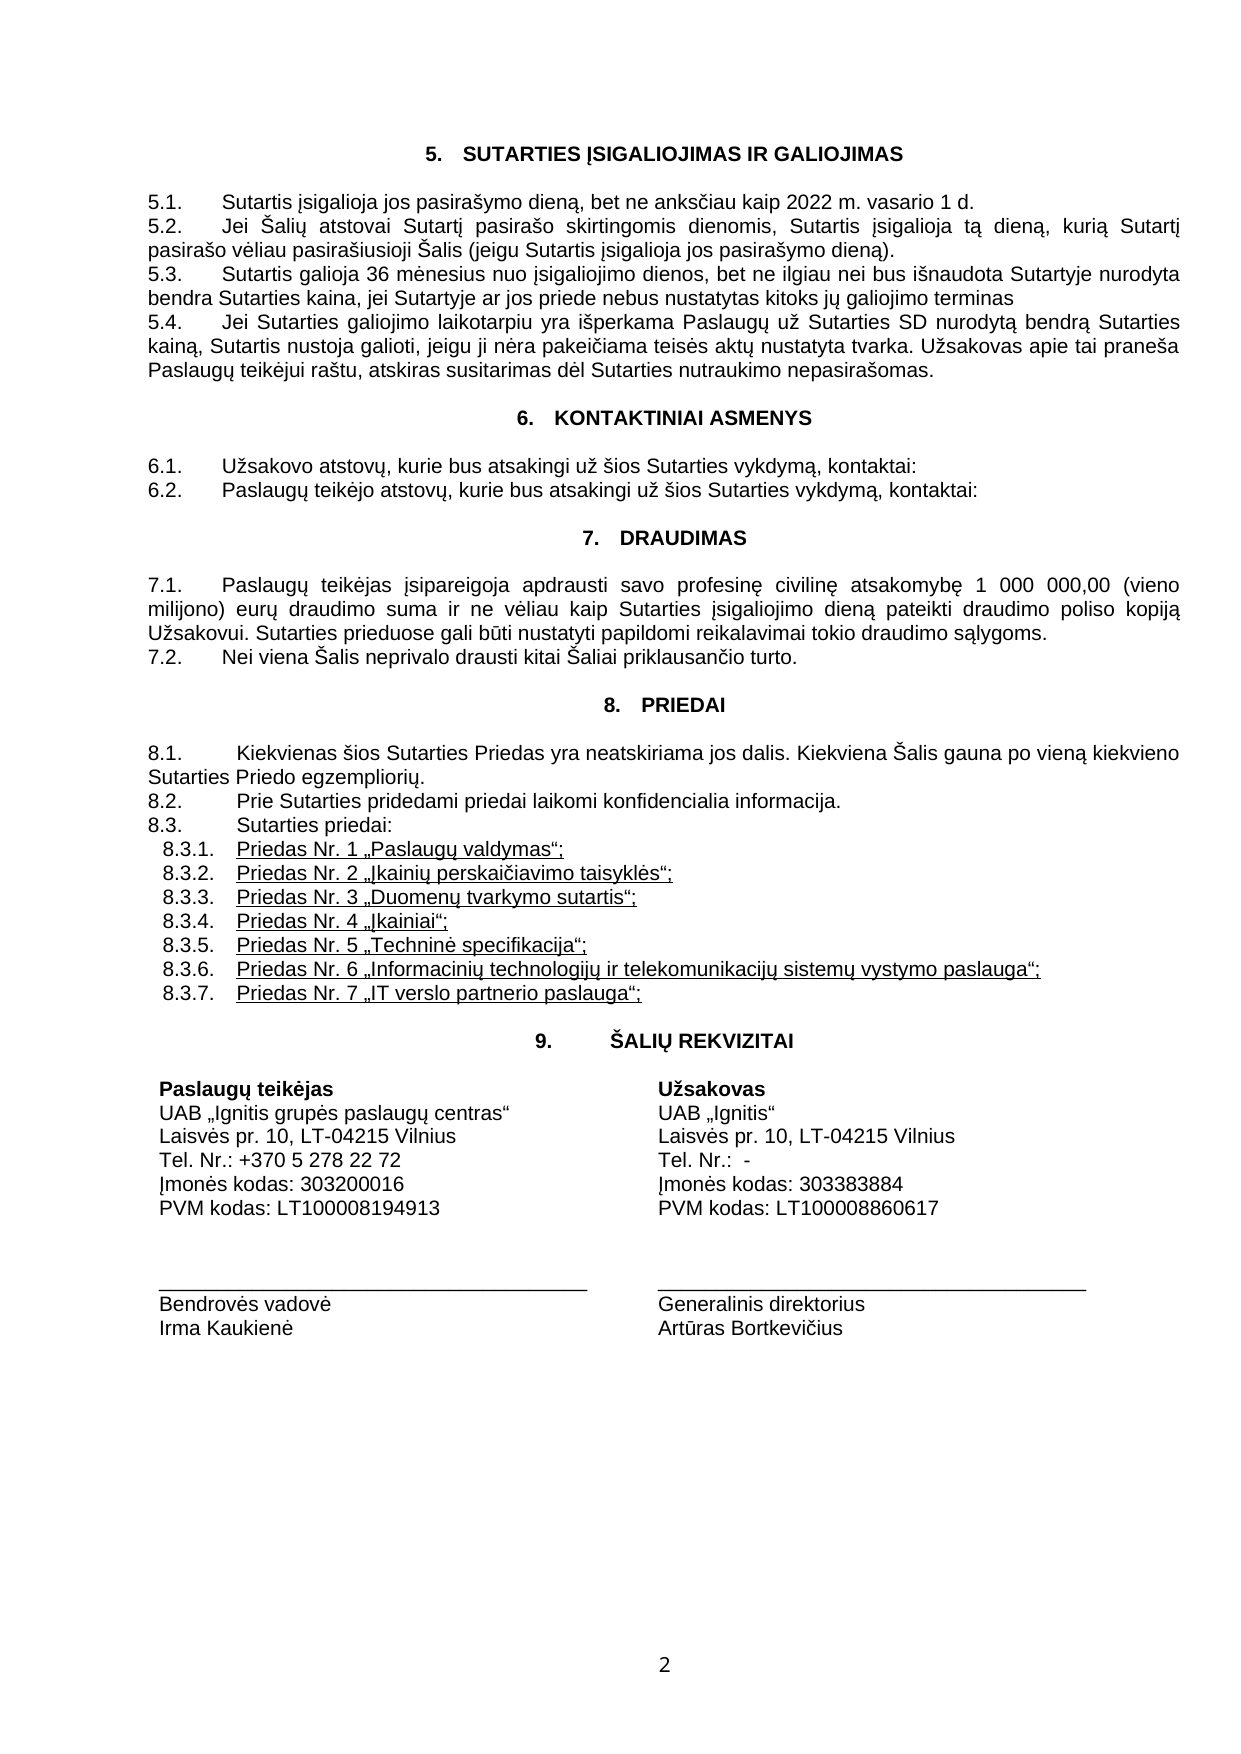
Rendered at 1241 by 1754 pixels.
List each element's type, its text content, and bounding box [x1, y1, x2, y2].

list Sutartis įsigalioja jos pasirašymo dieną, bet ne anksčiau kaip 2022 m. vasario 1 d. [148, 190, 1181, 214]
list Sutartis galioja 36 mėnesius nuo įsigaliojimo dienos, bet ne ilgiau nei bus išnaudota Sutartyje nurodyta bendra Sutarties kaina, jei Sutartyje ar jos priede nebus nustatytas kitoks jų galiojimo terminas [148, 262, 1181, 310]
table_header Užsakovas UAB „Ignitis“ Laisvės pr. 10, LT-04215 Vilnius Tel. Nr.: - Įmonės kodas: 303383884 PVM kodas: LT100008860617 _____________________________________ Generalinis direktorius Artūras Bortkevičius [647, 1076, 1146, 1505]
list Užsakovo atstovų, kurie bus atsakingi už šios Sutarties vykdymą, kontaktai: [148, 453, 1181, 477]
list ŠALIŲ REKVIZITAI [148, 1028, 1181, 1052]
list PRIEDAI [148, 693, 1181, 717]
list Paslaugų teikėjo atstovų, kurie bus atsakingi už šios Sutarties vykdymą, kontaktai: [148, 477, 1181, 501]
list Jei Sutarties galiojimo laikotarpiu yra išperkama Paslaugų už Sutarties SD nurodytą bendrą Sutarties kainą, Sutartis nustoja galioti, jeigu ji nėra pakeičiama teisės aktų nustatyta tvarka. Užsakovas apie tai praneša Paslaugų teikėjui raštu, atskiras susitarimas dėl Sutarties nutraukimo nepasirašomas. [148, 310, 1181, 382]
list Priedas Nr. 2 „Įkainių perskaičiavimo taisyklės“; [162, 861, 1181, 885]
list Priedas Nr. 7 „IT verslo partnerio paslauga“; [162, 981, 1181, 1004]
list KONTAKTINIAI ASMENYS [148, 406, 1181, 429]
list SUTARTIES ĮSIGALIOJIMAS IR GALIOJIMAS [148, 142, 1181, 166]
list Jei Šalių atstovai Sutartį pasirašo skirtingomis dienomis, Sutartis įsigalioja tą dieną, kurią Sutartį pasirašo vėliau pasirašiusioji Šalis (jeigu Sutartis įsigalioja jos pasirašymo dieną). [148, 214, 1181, 262]
list DRAUDIMAS [148, 525, 1181, 549]
list Kiekvienas šios Sutarties Priedas yra neatskiriama jos dalis. Kiekviena Šalis gauna po vieną kiekvieno Sutarties Priedo egzempliorių. [148, 741, 1181, 789]
list Priedas Nr. 5 „Techninė specifikacija“; [162, 933, 1181, 957]
list Sutarties priedai: [148, 813, 1181, 837]
list Paslaugų teikėjas įsipareigoja apdrausti savo profesinę civilinę atsakomybę 1 000 000,00 (vieno milijono) eurų draudimo suma ir ne vėliau kaip Sutarties įsigaliojimo dieną pateikti draudimo poliso kopiją Užsakovui. Sutarties prieduose gali būti nustatyti papildomi reikalavimai tokio draudimo sąlygoms. [148, 573, 1181, 645]
list Prie Sutarties pridedami priedai laikomi konfidencialia informacija. [148, 789, 1181, 813]
list Nei viena Šalis neprivalo drausti kitai Šaliai priklausančio turto. [148, 645, 1181, 669]
list Priedas Nr. 4 „Įkainiai“; [162, 909, 1181, 933]
table_header Paslaugų teikėjas UAB „Ignitis grupės paslaugų centras“ Laisvės pr. 10, LT-04215 Vilnius Tel. Nr.: +370 5 278 22 72 Įmonės kodas: 303200016 PVM kodas: LT100008194913 _____________________________________ Bendrovės vadovė Irma Kaukienė [148, 1076, 647, 1505]
list Priedas Nr. 1 „Paslaugų valdymas“; [162, 837, 1181, 861]
list Priedas Nr. 3 „Duomenų tvarkymo sutartis“; [162, 885, 1181, 909]
list Priedas Nr. 6 „Informacinių technologijų ir telekomunikacijų sistemų vystymo paslauga“; [162, 957, 1181, 981]
